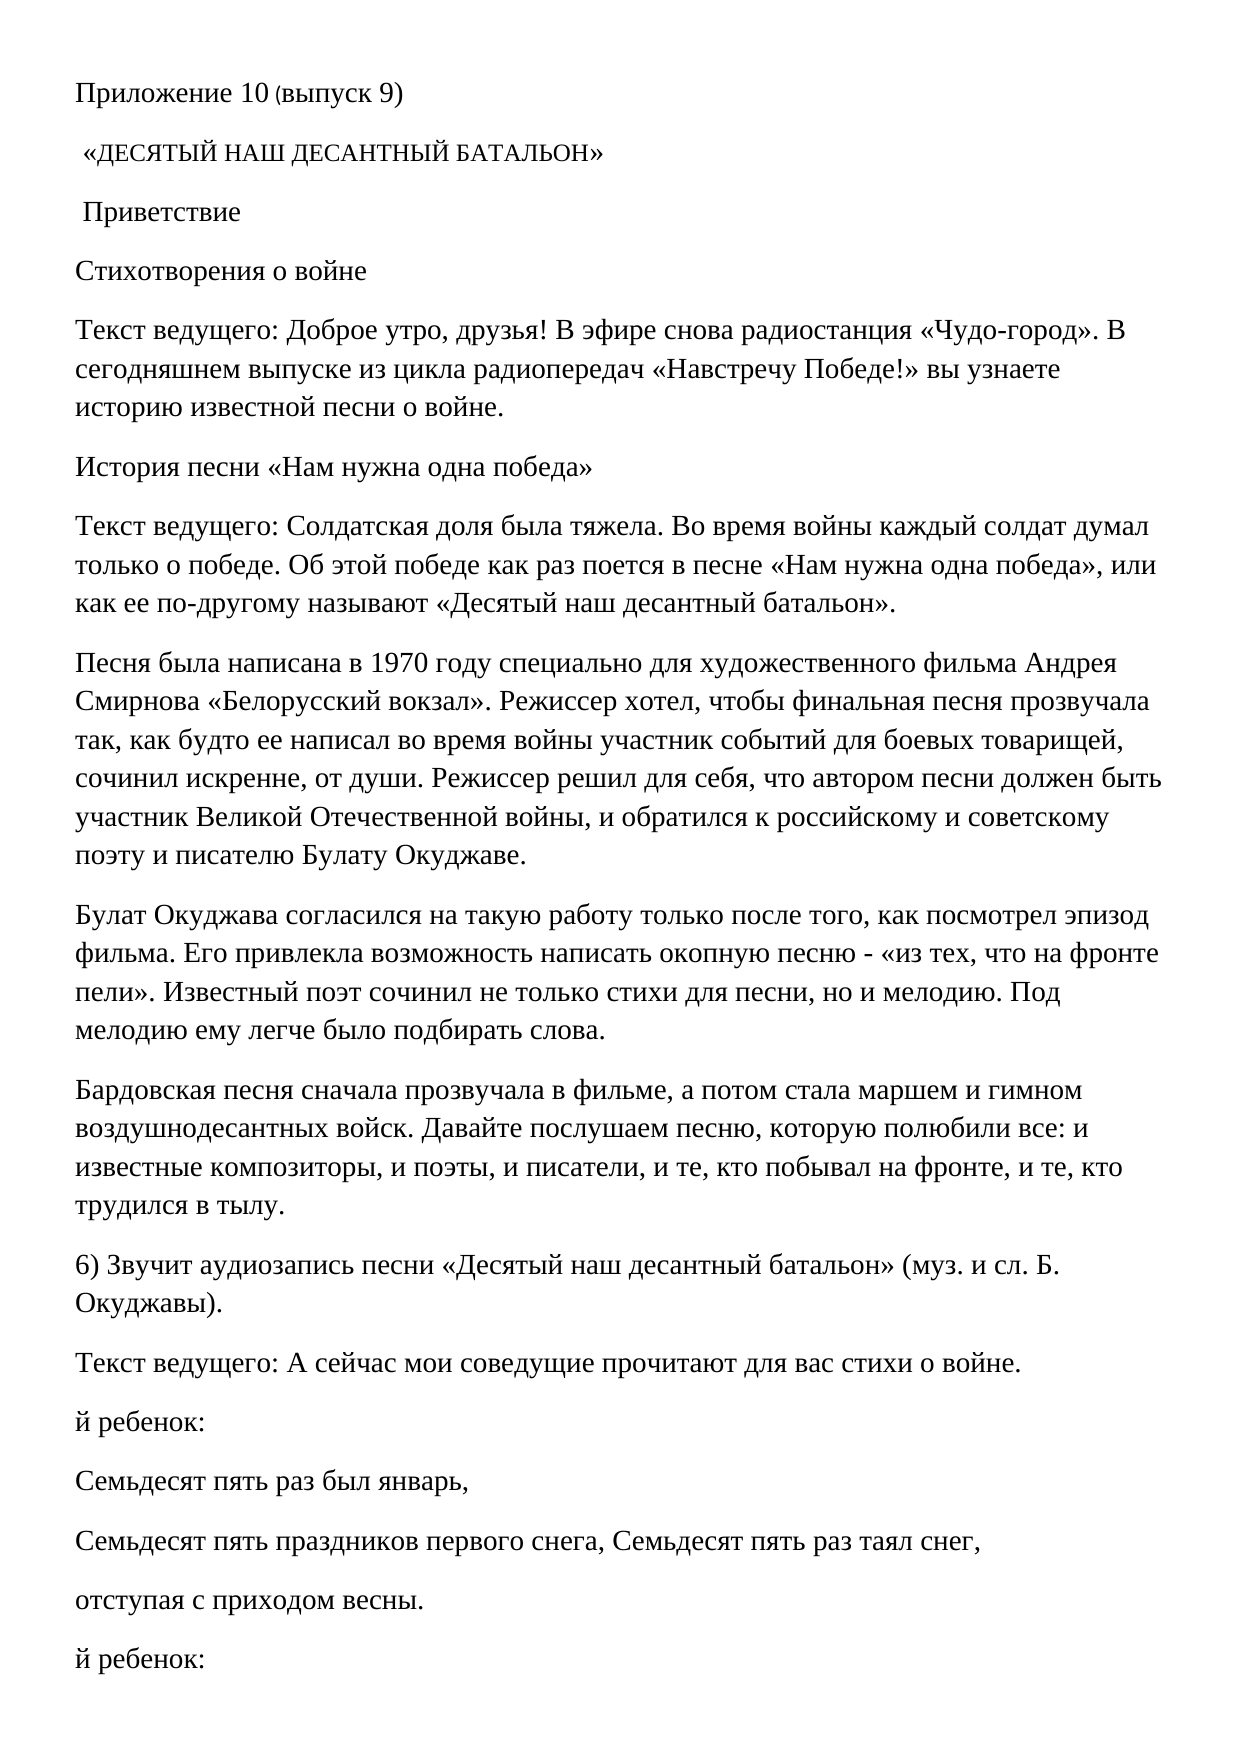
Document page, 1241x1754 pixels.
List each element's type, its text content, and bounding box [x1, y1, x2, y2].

text отступая с приходом весны. [75, 1582, 1165, 1616]
text Приложение 10 (выпуск 9) [75, 75, 1165, 108]
text Семьдесят пять праздников первого снега, Семьдесят пять раз таял снег, [75, 1523, 1165, 1556]
text 6) Звучит аудиозапись песни «Десятый наш десантный батальон» (муз. и сл. Б. Окуджавы). [75, 1247, 1165, 1319]
text Приветствие [75, 194, 1165, 227]
text Булат Окуджава согласился на такую работу только после того, как посмотрел эпизод фильма. Его привлекла возможность написать окопную песню - «из тех, что на фронте пели». Известный поэт сочинил не только стихи для песни, но и мелодию. Под мелодию ему легче было подбирать слова. [75, 897, 1165, 1046]
text Текст ведущего: Солдатская доля была тяжела. Во время войны каждый солдат думал только о победе. Об этой победе как раз поется в песне «Нам нужна одна победа», или как ее по-другому называют «Десятый наш десантный батальон». [75, 508, 1165, 619]
text й ребенок: [75, 1642, 1165, 1675]
text Стихотворения о войне [75, 253, 1165, 287]
text й ребенок: [75, 1404, 1165, 1438]
text История песни «Нам нужна одна победа» [75, 449, 1165, 482]
text Текст ведущего: А сейчас мои соведущие прочитают для вас стихи о войне. [75, 1345, 1165, 1378]
text Бардовская песня сначала прозвучала в фильме, а потом стала маршем и гимном воздушнодесантных войск. Давайте послушаем песню, которую полюбили все: и известные композиторы, и поэты, и писатели, и те, кто побывал на фронте, и те, кто трудился в тылу. [75, 1072, 1165, 1221]
text «ДЕСЯТЫЙ НАШ ДЕСАНТНЫЙ БАТАЛЬОН» [75, 134, 1165, 168]
text Семьдесят пять раз был январь, [75, 1463, 1165, 1497]
text Песня была написана в 1970 году специально для художественного фильма Андрея Смирнова «Белорусский вокзал». Режиссер хотел, чтобы финальная песня прозвучала так, как будто ее написал во время войны участник событий для боевых товарищей, сочинил искренне, от души. Режиссер решил для себя, что автором песни должен быть участник Великой Отечественной войны, и обратился к российскому и советскому поэту и писателю Булату Окуджаве. [75, 645, 1165, 871]
text Текст ведущего: Доброе утро, друзья! В эфире снова радиостанция «Чудо-город». В сегодняшнем выпуске из цикла радиопередач «Навстречу Победе!» вы узнаете историю известной песни о войне. [75, 312, 1165, 423]
